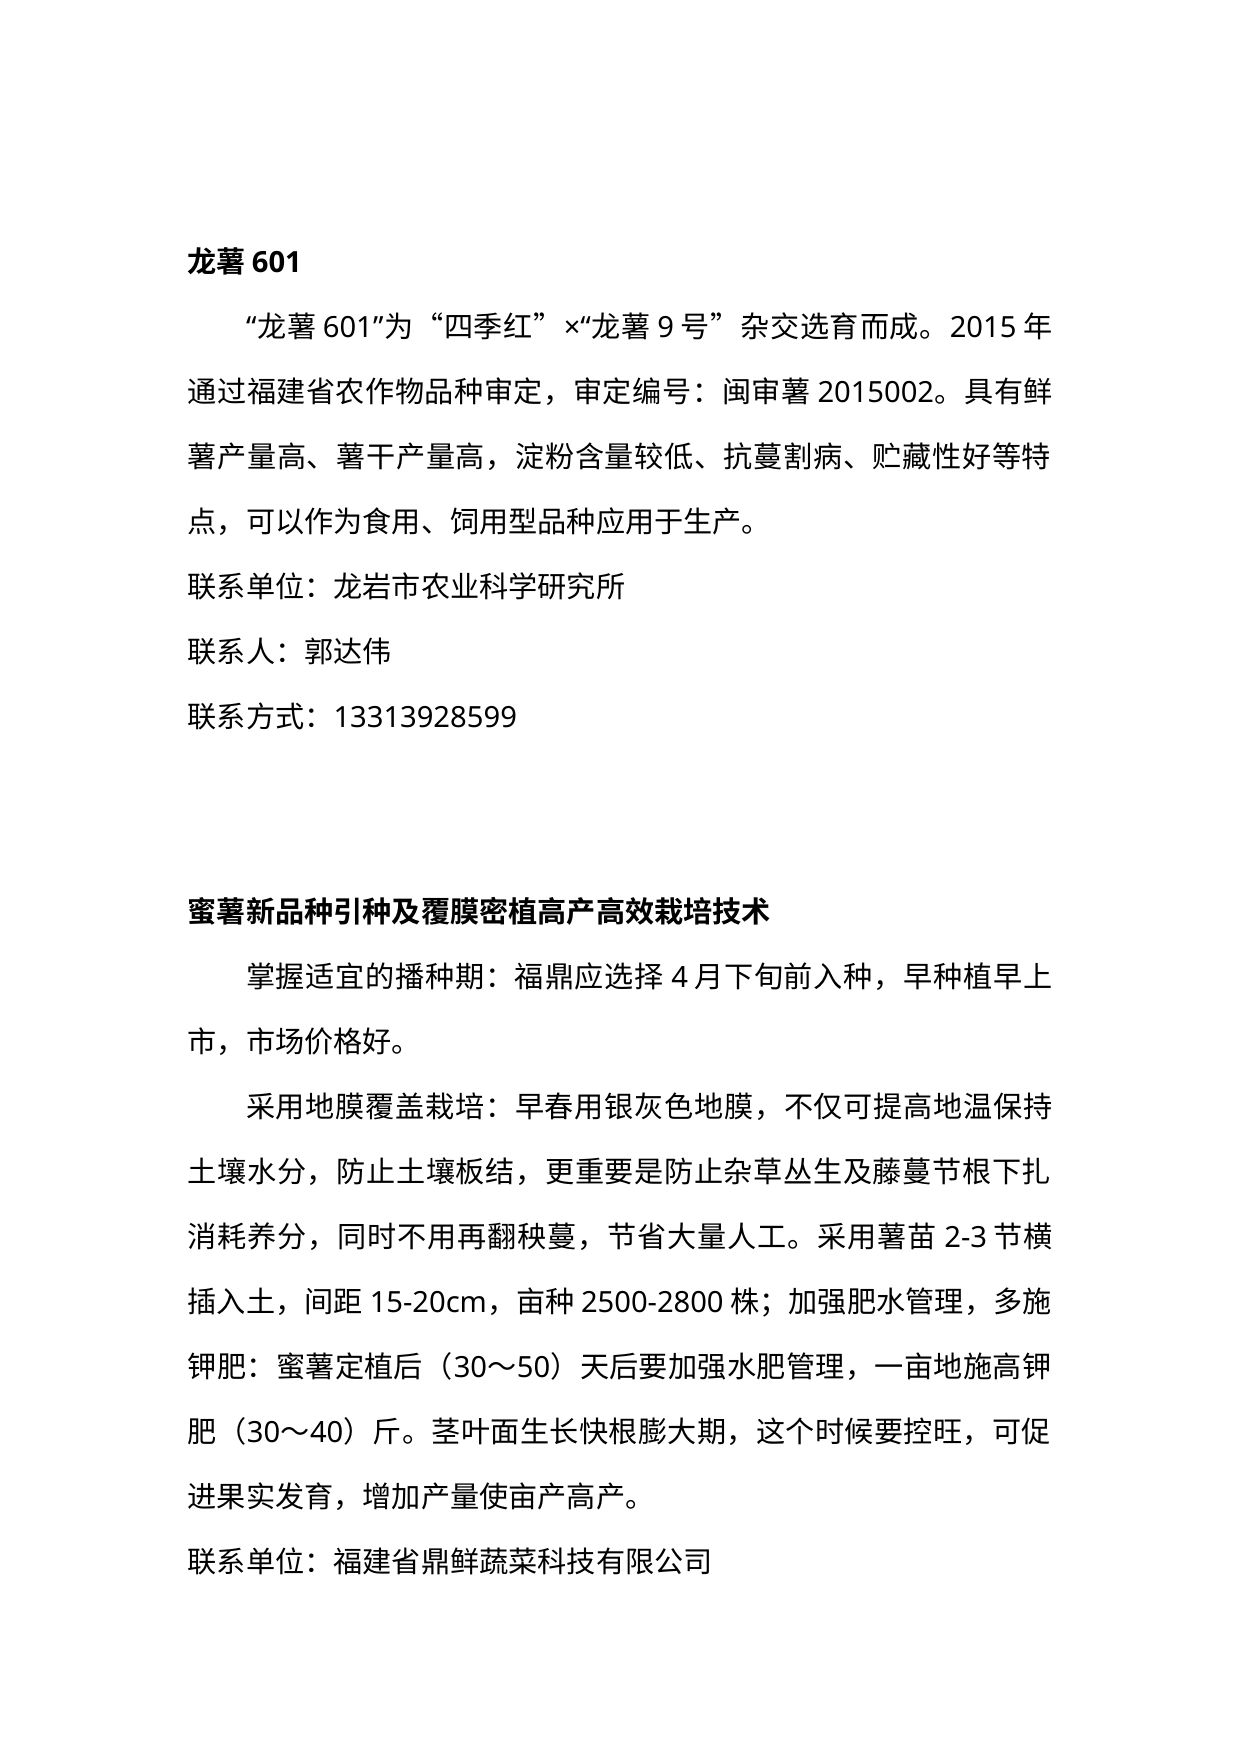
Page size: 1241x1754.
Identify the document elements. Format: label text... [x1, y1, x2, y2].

text 联系单位：龙岩市农业科学研究所 [187, 552, 1053, 617]
text 联系人：郭达伟 [187, 617, 1053, 682]
text 联系单位：福建省鼎鲜蔬菜科技有限公司 [187, 1527, 1053, 1592]
text 掌握适宜的播种期：福鼎应选择4月下旬前入种，早种植早上市，市场价格好。 [187, 942, 1053, 1072]
text “龙薯601”为“四季红”×“龙薯9号”杂交选育而成。2015年通过福建省农作物品种审定，审定编号：闽审薯2015002。具有鲜薯产量高、薯干产量高，淀粉含量较低、抗蔓割病、贮藏性好等特点，可以作为食用、饲用型品种应用于生产。 [187, 292, 1053, 552]
text 蜜薯新品种引种及覆膜密植高产高效栽培技术 [187, 877, 1053, 942]
text 龙薯601 [187, 227, 1053, 292]
text 采用地膜覆盖栽培：早春用银灰色地膜，不仅可提高地温保持土壤水分，防止土壤板结，更重要是防止杂草丛生及藤蔓节根下扎消耗养分，同时不用再翻秧蔓，节省大量人工。采用薯苗2-3节横插入土，间距15-20cm，亩种2500-2800株；加强肥水管理，多施钾肥：蜜薯定植后（30～50）天后要加强水肥管理，一亩地施高钾肥（30～40）斤。茎叶面生长快根膨大期，这个时候要控旺，可促进果实发育，增加产量使亩产高产。 [187, 1072, 1053, 1527]
text 联系方式：13313928599 [187, 682, 1053, 747]
